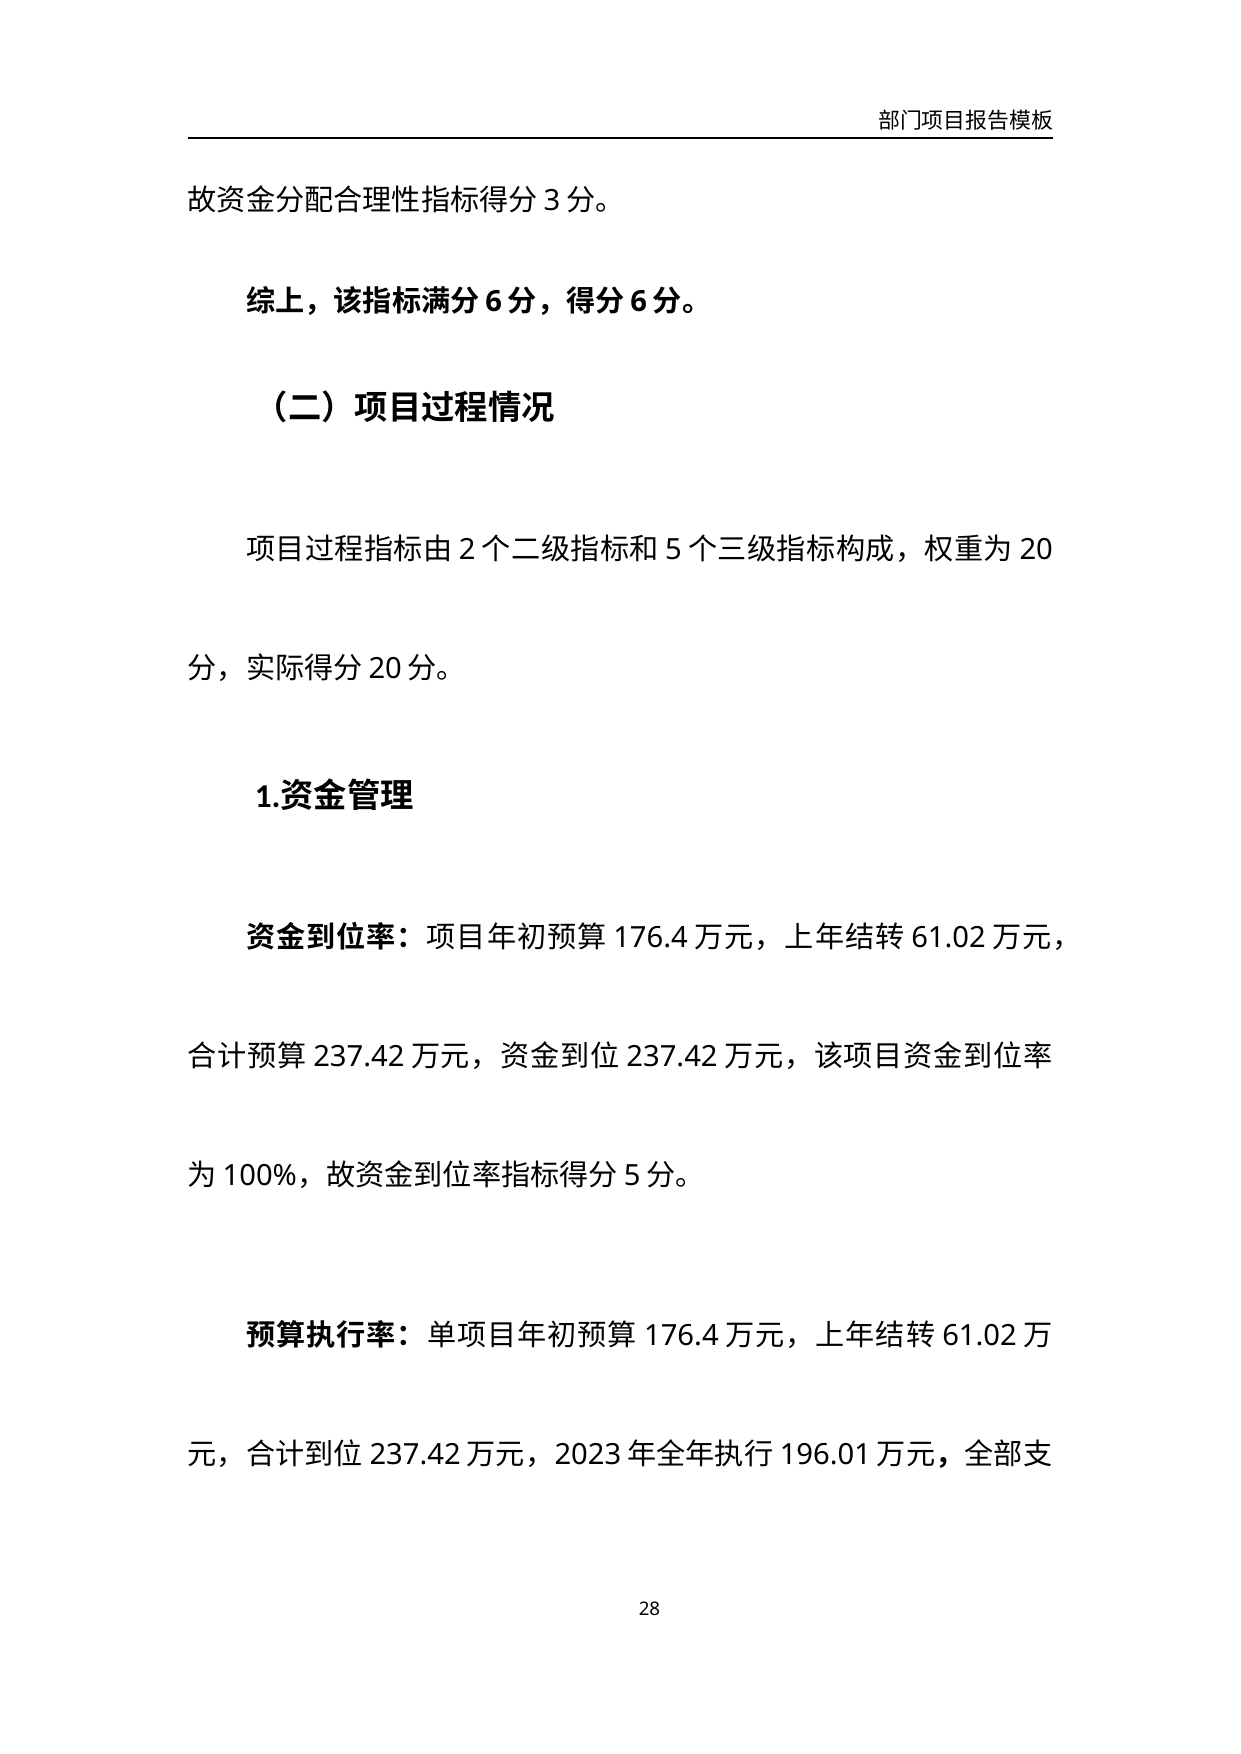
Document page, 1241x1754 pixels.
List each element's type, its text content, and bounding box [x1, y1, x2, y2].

subtitle 1.资金管理 [187, 753, 1053, 833]
text 综上，该指标满分6分，得分6分。 [187, 259, 1053, 338]
text 项目过程指标由2个二级指标和5个三级指标构成，权重为20分，实际得分20分。 [187, 507, 1053, 705]
subtitle （二）项目过程情况 [187, 365, 1053, 444]
text 资金到位率：项目年初预算176.4万元，上年结转61.02万元，合计预算237.42万元，资金到位237.42万元，该项目资金到位率为100%，故资金到位率指标得分5分。 [187, 895, 1053, 1212]
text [187, 158, 1053, 238]
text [187, 1293, 1053, 1492]
